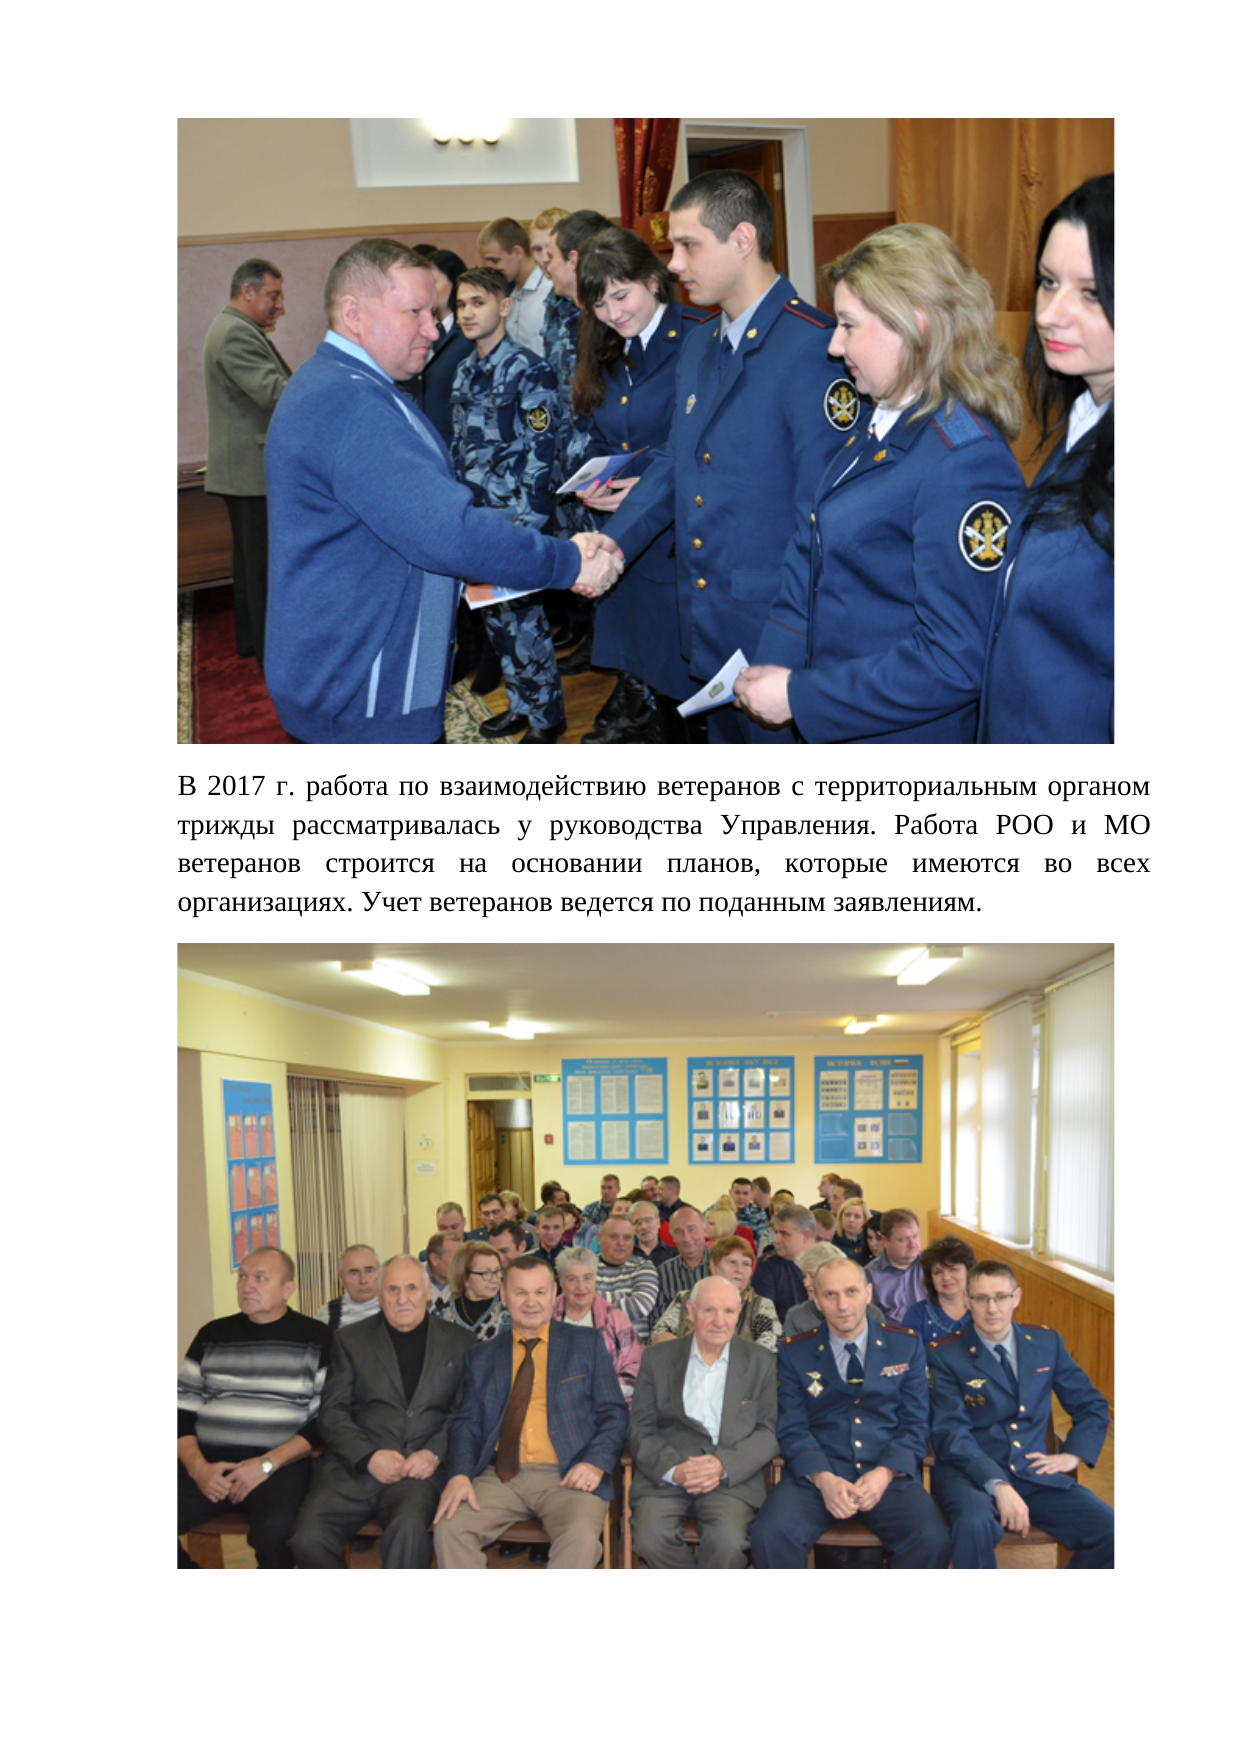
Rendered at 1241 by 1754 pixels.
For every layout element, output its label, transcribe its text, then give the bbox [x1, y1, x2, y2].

picture [177, 943, 1115, 1569]
picture [177, 118, 1115, 744]
text В 2017 г. работа по взаимодействию ветеранов с территориальным органом трижды рассматривалась у руководства Управления. Работа РОО и МО ветеранов строится на основании планов, которые имеются во всех организациях. Учет ветеранов ведется по поданным заявлениям. [177, 768, 1152, 917]
